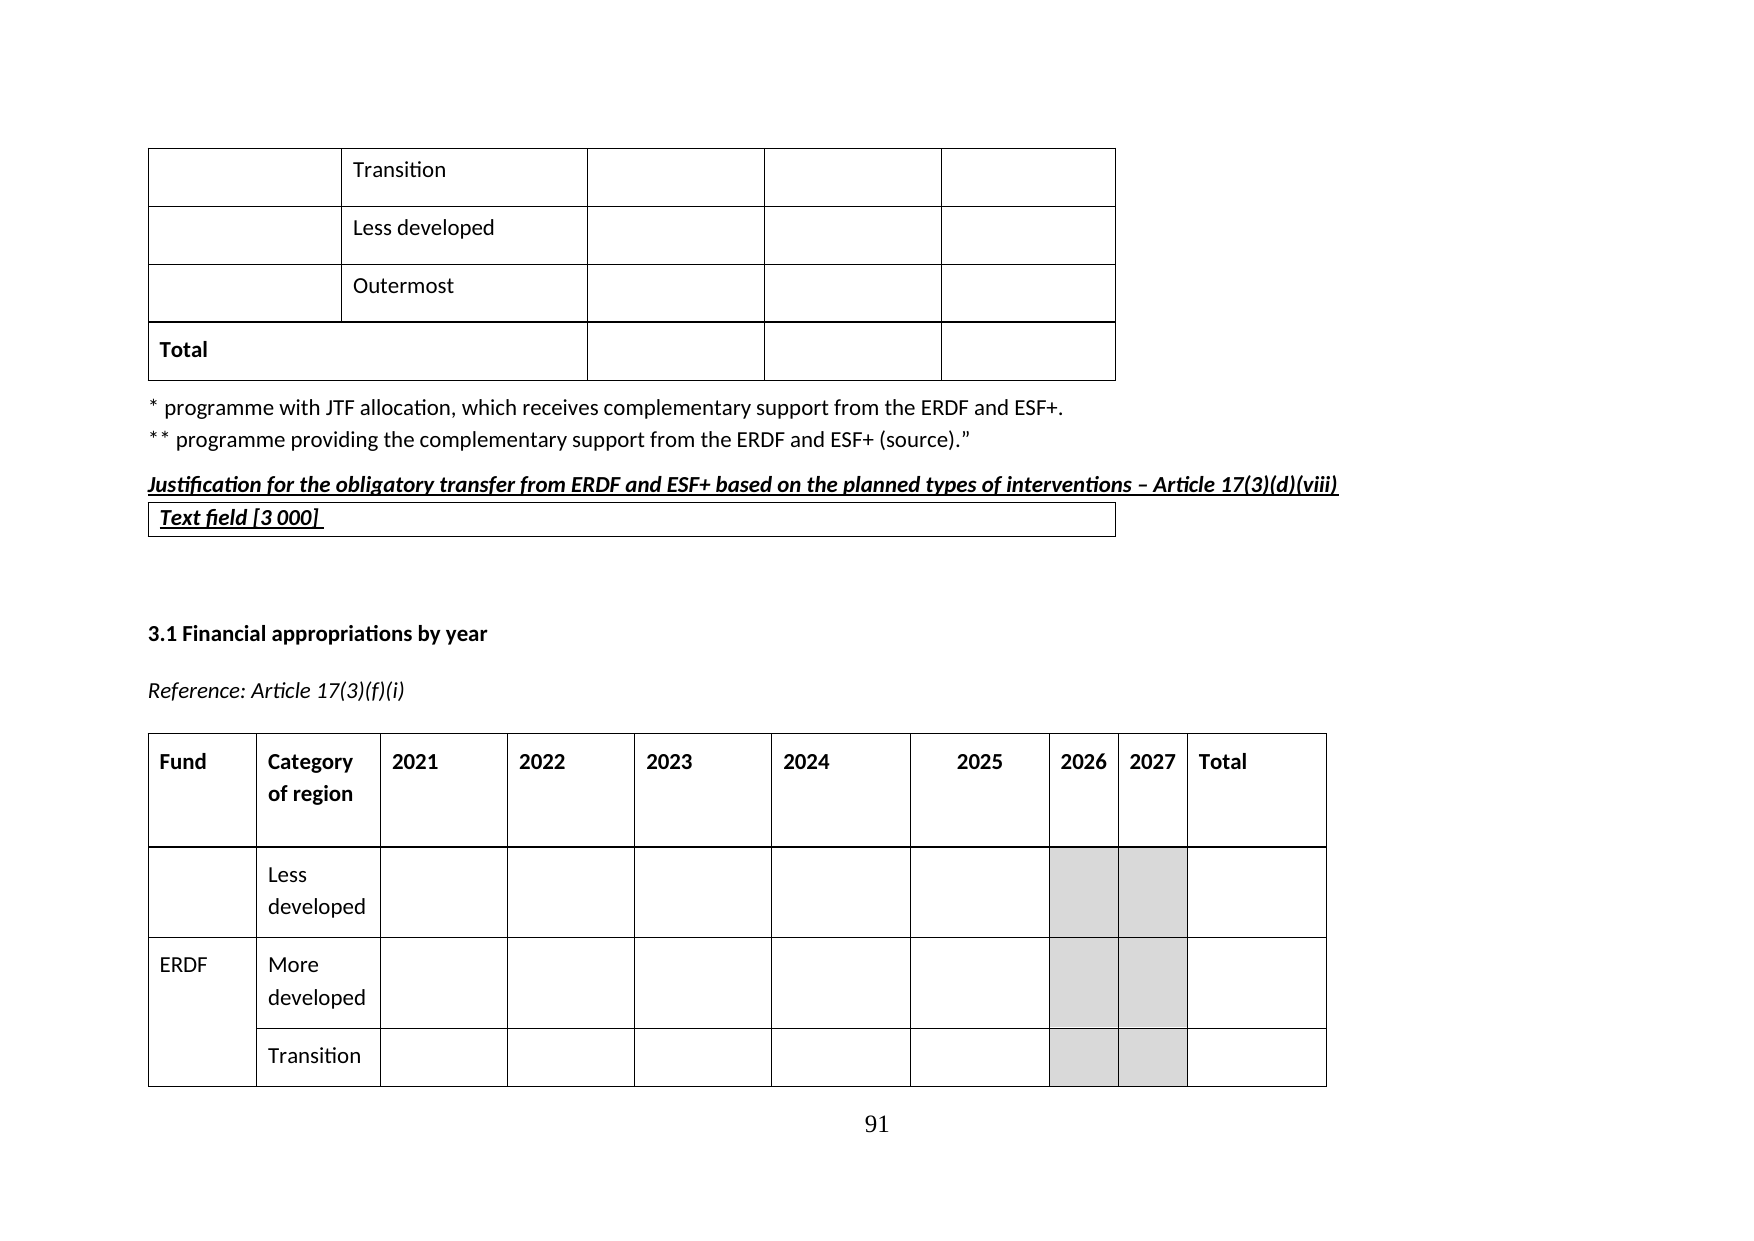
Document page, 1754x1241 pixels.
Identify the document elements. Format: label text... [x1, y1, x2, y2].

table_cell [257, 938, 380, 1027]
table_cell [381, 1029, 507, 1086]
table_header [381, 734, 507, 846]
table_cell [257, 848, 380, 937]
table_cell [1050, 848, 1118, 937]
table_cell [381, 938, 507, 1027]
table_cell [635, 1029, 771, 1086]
table_cell [765, 149, 941, 206]
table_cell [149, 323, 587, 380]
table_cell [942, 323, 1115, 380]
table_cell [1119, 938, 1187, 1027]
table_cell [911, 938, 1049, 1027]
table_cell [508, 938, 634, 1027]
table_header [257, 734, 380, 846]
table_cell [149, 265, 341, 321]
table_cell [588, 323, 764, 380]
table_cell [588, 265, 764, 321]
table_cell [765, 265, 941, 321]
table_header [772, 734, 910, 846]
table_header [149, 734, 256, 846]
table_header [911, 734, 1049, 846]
table_cell [942, 149, 1115, 206]
table_cell [588, 149, 764, 206]
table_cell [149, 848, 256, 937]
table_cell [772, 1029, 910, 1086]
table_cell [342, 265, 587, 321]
text 3.1 Financial appropriations by year [148, 619, 1606, 647]
table_cell [149, 149, 341, 206]
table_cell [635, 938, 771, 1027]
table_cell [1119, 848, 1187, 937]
table_cell [149, 207, 341, 263]
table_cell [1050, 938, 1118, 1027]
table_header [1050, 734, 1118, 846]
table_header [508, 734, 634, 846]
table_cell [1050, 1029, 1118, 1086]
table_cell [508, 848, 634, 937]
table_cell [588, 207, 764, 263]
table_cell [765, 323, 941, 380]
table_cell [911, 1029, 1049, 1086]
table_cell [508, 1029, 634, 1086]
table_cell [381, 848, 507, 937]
table_cell Less developed [342, 207, 587, 263]
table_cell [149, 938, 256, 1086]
text Justification for the obligatory transfer from ERDF and ESF+ based on the planned types of interventions – Article 17(3)(d)(viii) [148, 470, 1606, 498]
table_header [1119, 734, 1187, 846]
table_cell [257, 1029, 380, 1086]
table_cell Transition [342, 149, 587, 206]
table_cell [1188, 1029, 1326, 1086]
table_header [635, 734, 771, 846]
text * programme with JTF allocation, which receives complementary support from the ERDF and ESF+. [148, 393, 1606, 421]
text Reference: Article 17(3)(f)(i) [148, 676, 1606, 704]
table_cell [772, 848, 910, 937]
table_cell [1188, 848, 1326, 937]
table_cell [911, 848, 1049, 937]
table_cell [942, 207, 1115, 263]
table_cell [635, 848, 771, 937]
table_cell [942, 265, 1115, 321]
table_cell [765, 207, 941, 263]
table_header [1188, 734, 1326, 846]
text ** programme providing the complementary support from the ERDF and ESF+ (source).” [148, 425, 1606, 453]
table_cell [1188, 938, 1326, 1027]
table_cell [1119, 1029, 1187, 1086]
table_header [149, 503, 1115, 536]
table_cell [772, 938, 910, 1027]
